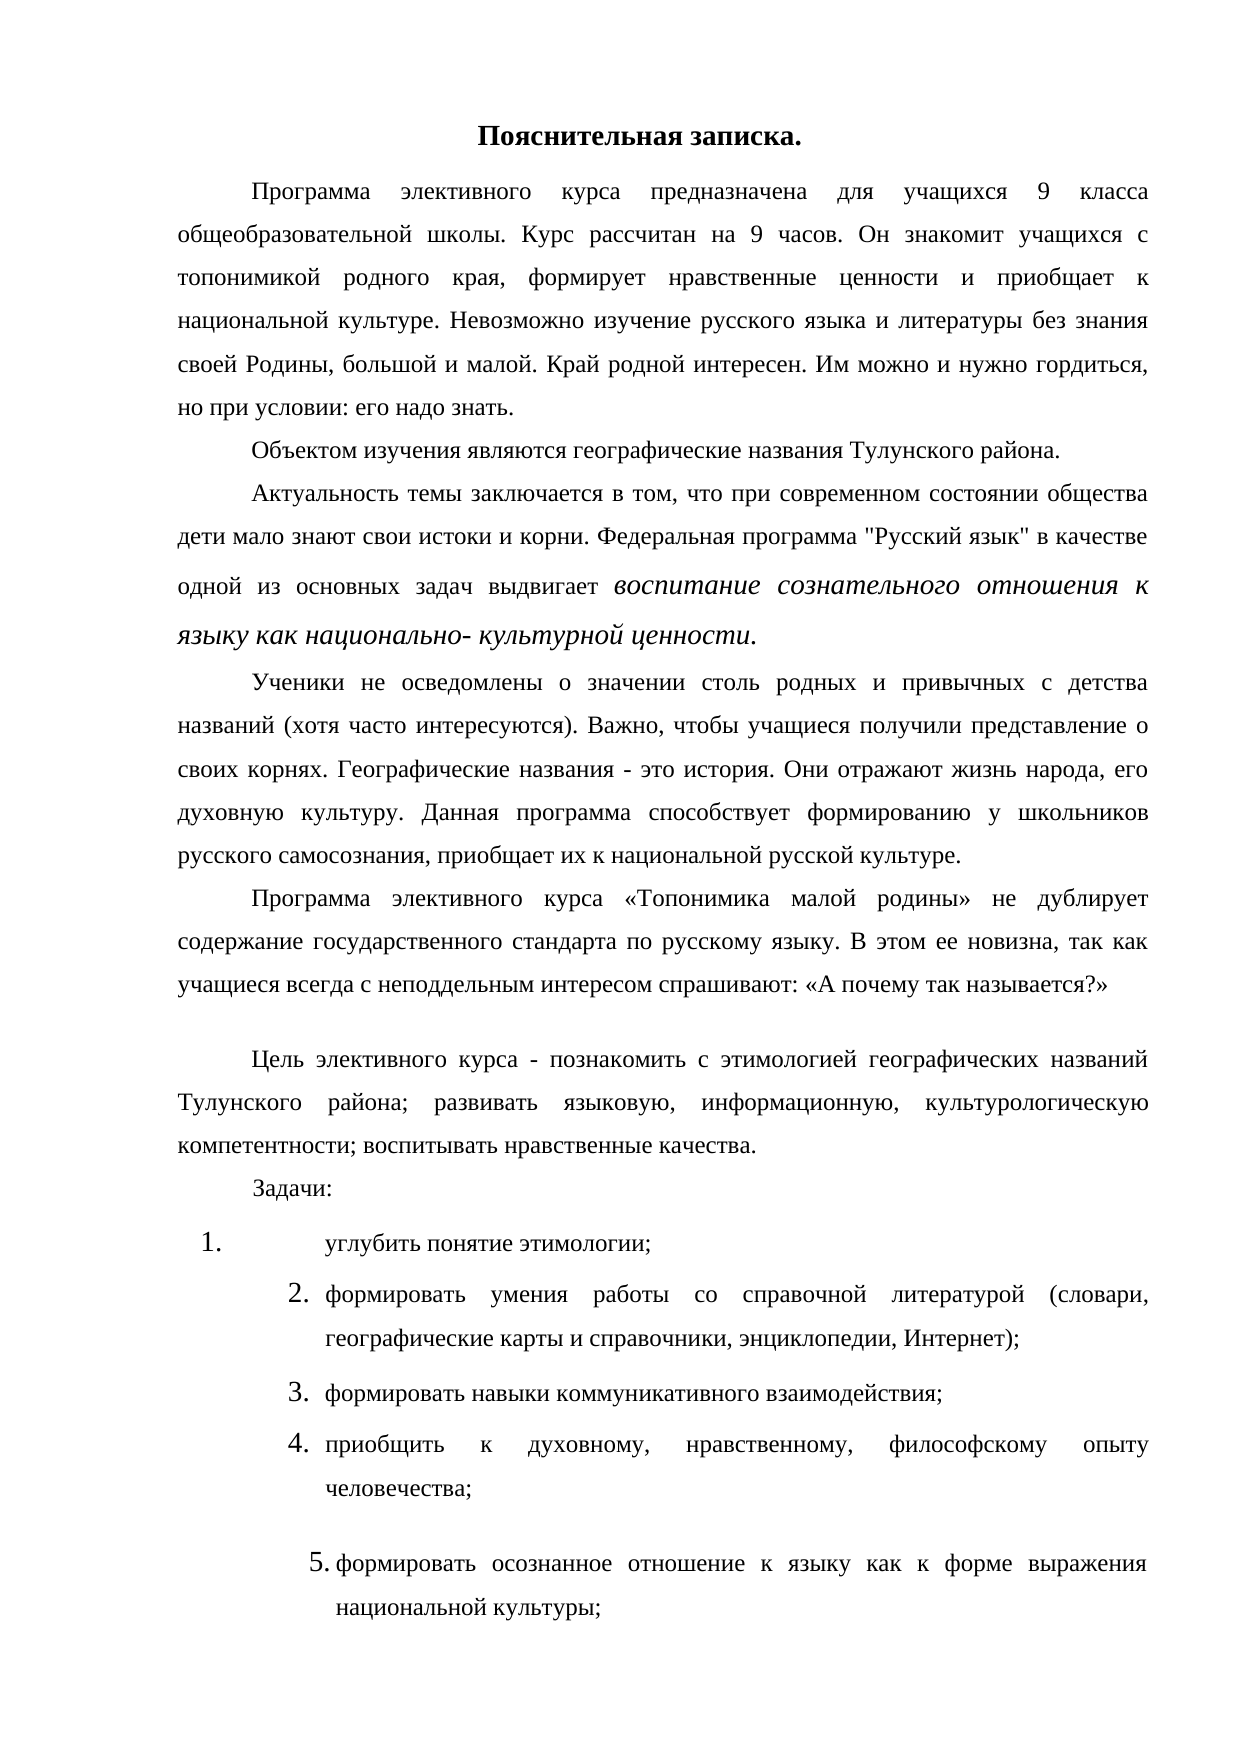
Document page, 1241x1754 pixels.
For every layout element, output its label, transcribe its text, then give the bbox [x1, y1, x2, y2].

text Ученики не осведомлены о значении столь родных и привычных с детства названий (хотя часто интересуются). Важно, чтобы учащиеся получили представление о своих корнях. Географические названия - это история. Они отражают жизнь народа, его духовную культуру. Данная программа способствует формированию у школьников русского самосознания, приобщает их к национальной русской культуре. [177, 667, 1149, 869]
text Задачи: [252, 1173, 1152, 1202]
list приобщить к духовному, нравственному, философскому опыту человечества; [288, 1425, 1149, 1501]
text Актуальность темы заключается в том, что при современном состоянии общества дети мало знают свои истоки и корни. Федеральная программа "Русский язык" в качестве одной из основных задач выдвигает воспитание сознательного отношения к языку как национально- культурной ценности. [177, 478, 1149, 651]
text Цель элективного курса - познакомить с этимологией географических названий Тулунского района; развивать языковую, информационную, культурологическую компетентности; воспитывать нравственные качества. [177, 1044, 1149, 1159]
text Программа элективного курса «Топонимика малой родины» не дублирует содержание государственного стандарта по русскому языку. В этом ее новизна, так как учащиеся всегда с неподдельным интересом спрашивают: «А почему так называется?» [177, 883, 1149, 998]
list формировать осознанное отношение к языку как к форме выражения национальной культуры; [308, 1544, 1147, 1621]
list формировать умения работы со справочной литературой (словари, географические карты и справочники, энциклопедии, Интернет); [288, 1276, 1149, 1352]
list формировать навыки коммуникативного взаимодействия; [288, 1374, 1152, 1408]
list углубить понятие этимологии; [200, 1224, 1152, 1257]
text Пояснительная записка. [477, 118, 1152, 152]
text Программа элективного курса предназначена для учащихся 9 класса общеобразовательной школы. Курс рассчитан на 9 часов. Он знакомит учащихся с топонимикой родного края, формирует нравственные ценности и приобщает к национальной культуре. Невозможно изучение русского языка и литературы без знания своей Родины, большой и малой. Край родной интересен. Им можно и нужно гордиться, но при условии: его надо знать. [177, 176, 1149, 421]
text Объектом изучения являются географические названия Тулунского района. [177, 435, 1149, 464]
